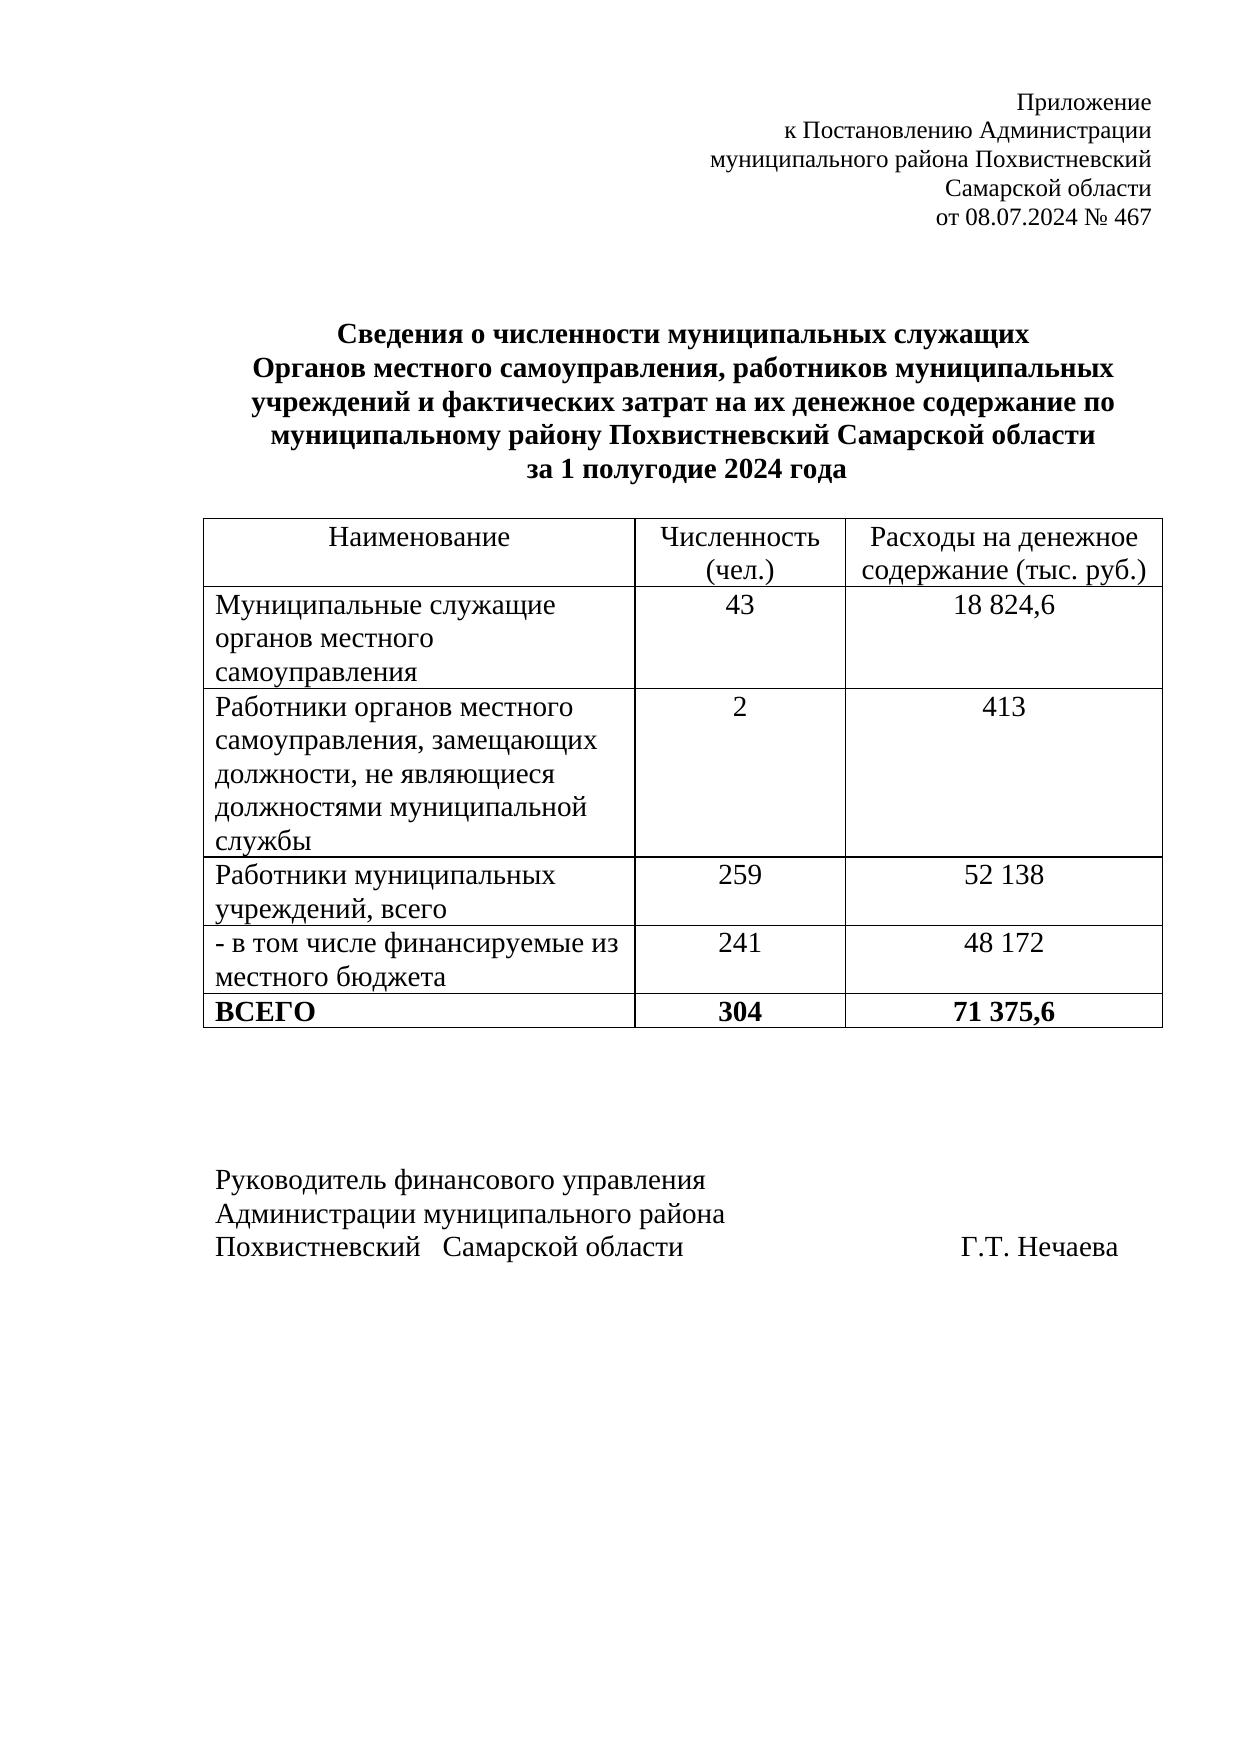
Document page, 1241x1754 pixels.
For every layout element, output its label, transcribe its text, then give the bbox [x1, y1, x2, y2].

table_cell Работники муниципальных учреждений, всего [204, 858, 634, 924]
text за 1 полугодие 2024 года [215, 451, 1152, 484]
table_cell 413 [846, 689, 1162, 856]
text к Постановлению Администрации [215, 115, 1152, 144]
text Приложение [215, 87, 1152, 115]
table_cell 259 [636, 858, 845, 924]
text муниципального района Похвистневский [215, 144, 1152, 173]
table_cell 71 375,6 [846, 994, 1162, 1027]
table_cell 52 138 [846, 858, 1162, 924]
table_cell Муниципальные служащие органов местного самоуправления [204, 587, 634, 688]
table_cell 241 [636, 926, 845, 993]
table_header Наименование [204, 519, 634, 586]
text Сведения о численности муниципальных служащих [215, 317, 1152, 350]
table_cell - в том числе финансируемые из местного бюджета [204, 926, 634, 993]
text Самарской области [215, 173, 1152, 202]
table_cell 304 [636, 994, 845, 1027]
text Органов местного самоуправления, работников муниципальных учреждений и фактических затрат на их денежное содержание по муниципальному району Похвистневский Самарской области [215, 350, 1152, 451]
table_header Расходы на денежное содержание (тыс. руб.) [846, 519, 1162, 586]
table_cell 2 [636, 689, 845, 856]
table_header Численность (чел.) [636, 519, 845, 586]
text Руководитель финансового управления [215, 1162, 1152, 1196]
table_cell 18 824,6 [846, 587, 1162, 688]
table_cell ВСЕГО [204, 994, 634, 1027]
table_cell Работники органов местного самоуправления, замещающих должности, не являющиеся должностями муниципальной службы [204, 689, 634, 856]
text Администрации муниципального района [215, 1196, 1152, 1229]
text Похвистневский Самарской области Г.Т. Нечаева [215, 1229, 1152, 1263]
table_cell 48 172 [846, 926, 1162, 993]
text от 08.07.2024 № 467 [215, 202, 1152, 230]
table_cell 43 [636, 587, 845, 688]
